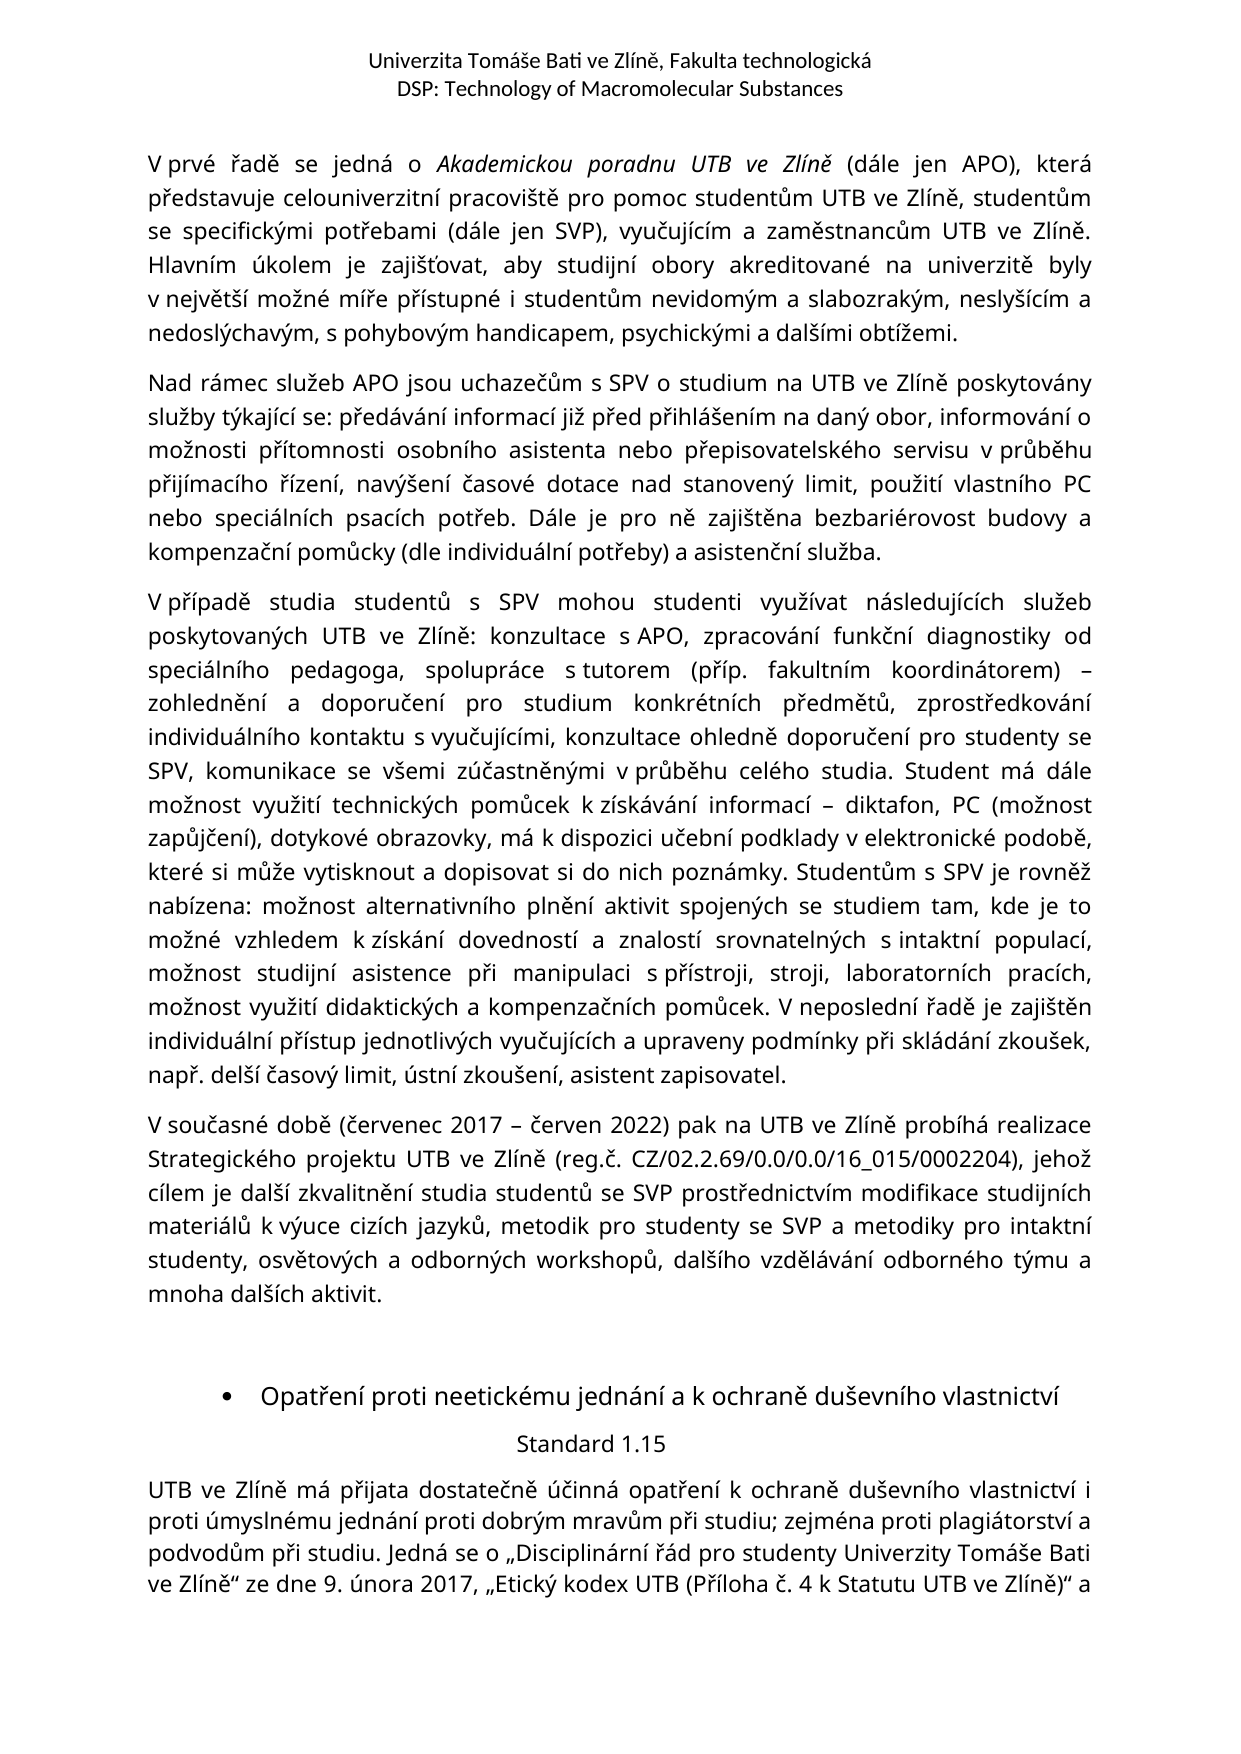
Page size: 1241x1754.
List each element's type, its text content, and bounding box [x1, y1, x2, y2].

text Nad rámec služeb APO jsou uchazečům s SPV o studium na UTB ve Zlíně poskytovány služby týkající se: předávání informací již před přihlášením na daný obor, informování o možnosti přítomnosti osobního asistenta nebo přepisovatelského servisu v průběhu přijímacího řízení, navýšení časové dotace nad stanovený limit, použití vlastního PC nebo speciálních psacích potřeb. Dále je pro ně zajištěna bezbariérovost budovy a kompenzační pomůcky (dle individuální potřeby) a asistenční služba. [148, 367, 1092, 567]
text V prvé řadě se jedná o Akademickou poradnu UTB ve Zlíně (dále jen APO), která představuje celouniverzitní pracoviště pro pomoc studentům UTB ve Zlíně, studentům se specifickými potřebami (dále jen SVP), vyučujícím a zaměstnancům UTB ve Zlíně. Hlavním úkolem je zajišťovat, aby studijní obory akreditované na univerzitě byly v největší možné míře přístupné i studentům nevidomým a slabozrakým, neslyšícím a nedoslýchavým, s pohybovým handicapem, psychickými a dalšími obtížemi. [148, 148, 1092, 348]
text V případě studia studentů s SPV mohou studenti využívat následujících služeb poskytovaných UTB ve Zlíně: konzultace s APO, zpracování funkční diagnostiky od speciálního pedagoga, spolupráce s tutorem (příp. fakultním koordinátorem) – zohlednění a doporučení pro studium konkrétních předmětů, zprostředkování individuálního kontaktu s vyučujícími, konzultace ohledně doporučení pro studenty se SPV, komunikace se všemi zúčastněnými v průběhu celého studia. Student má dále možnost využití technických pomůcek k získávání informací – diktafon, PC (možnost zapůjčení), dotykové obrazovky, má k dispozici učební podklady v elektronické podobě, které si může vytisknout a dopisovat si do nich poznámky. Studentům s SPV je rovněž nabízena: možnost alternativního plnění aktivit spojených se studiem tam, kde je to možné vzhledem k získání dovedností a znalostí srovnatelných s intaktní populací, možnost studijní asistence při manipulaci s přístroji, stroji, laboratorních pracích, možnost využití didaktických a kompenzačních pomůcek. V neposlední řadě je zajištěn individuální přístup jednotlivých vyučujících a upraveny podmínky při skládání zkoušek, např. delší časový limit, ústní zkoušení, asistent zapisovatel. [148, 586, 1092, 1090]
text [148, 1474, 1092, 1599]
subtitle Opatření proti neetickému jednání a k ochraně duševního vlastnictví [223, 1378, 1092, 1413]
text Standard 1.15 [148, 1428, 1092, 1459]
text V současné době (červenec 2017 – červen 2022) pak na UTB ve Zlíně probíhá realizace Strategického projektu UTB ve Zlíně (reg.č. CZ/02.2.69/0.0/0.0/16_015/0002204), jehož cílem je další zkvalitnění studia studentů se SVP prostřednictvím modifikace studijních materiálů k výuce cizích jazyků, metodik pro studenty se SVP a metodiky pro intaktní studenty, osvětových a odborných workshopů, dalšího vzdělávání odborného týmu a mnoha dalších aktivit. [148, 1109, 1092, 1309]
